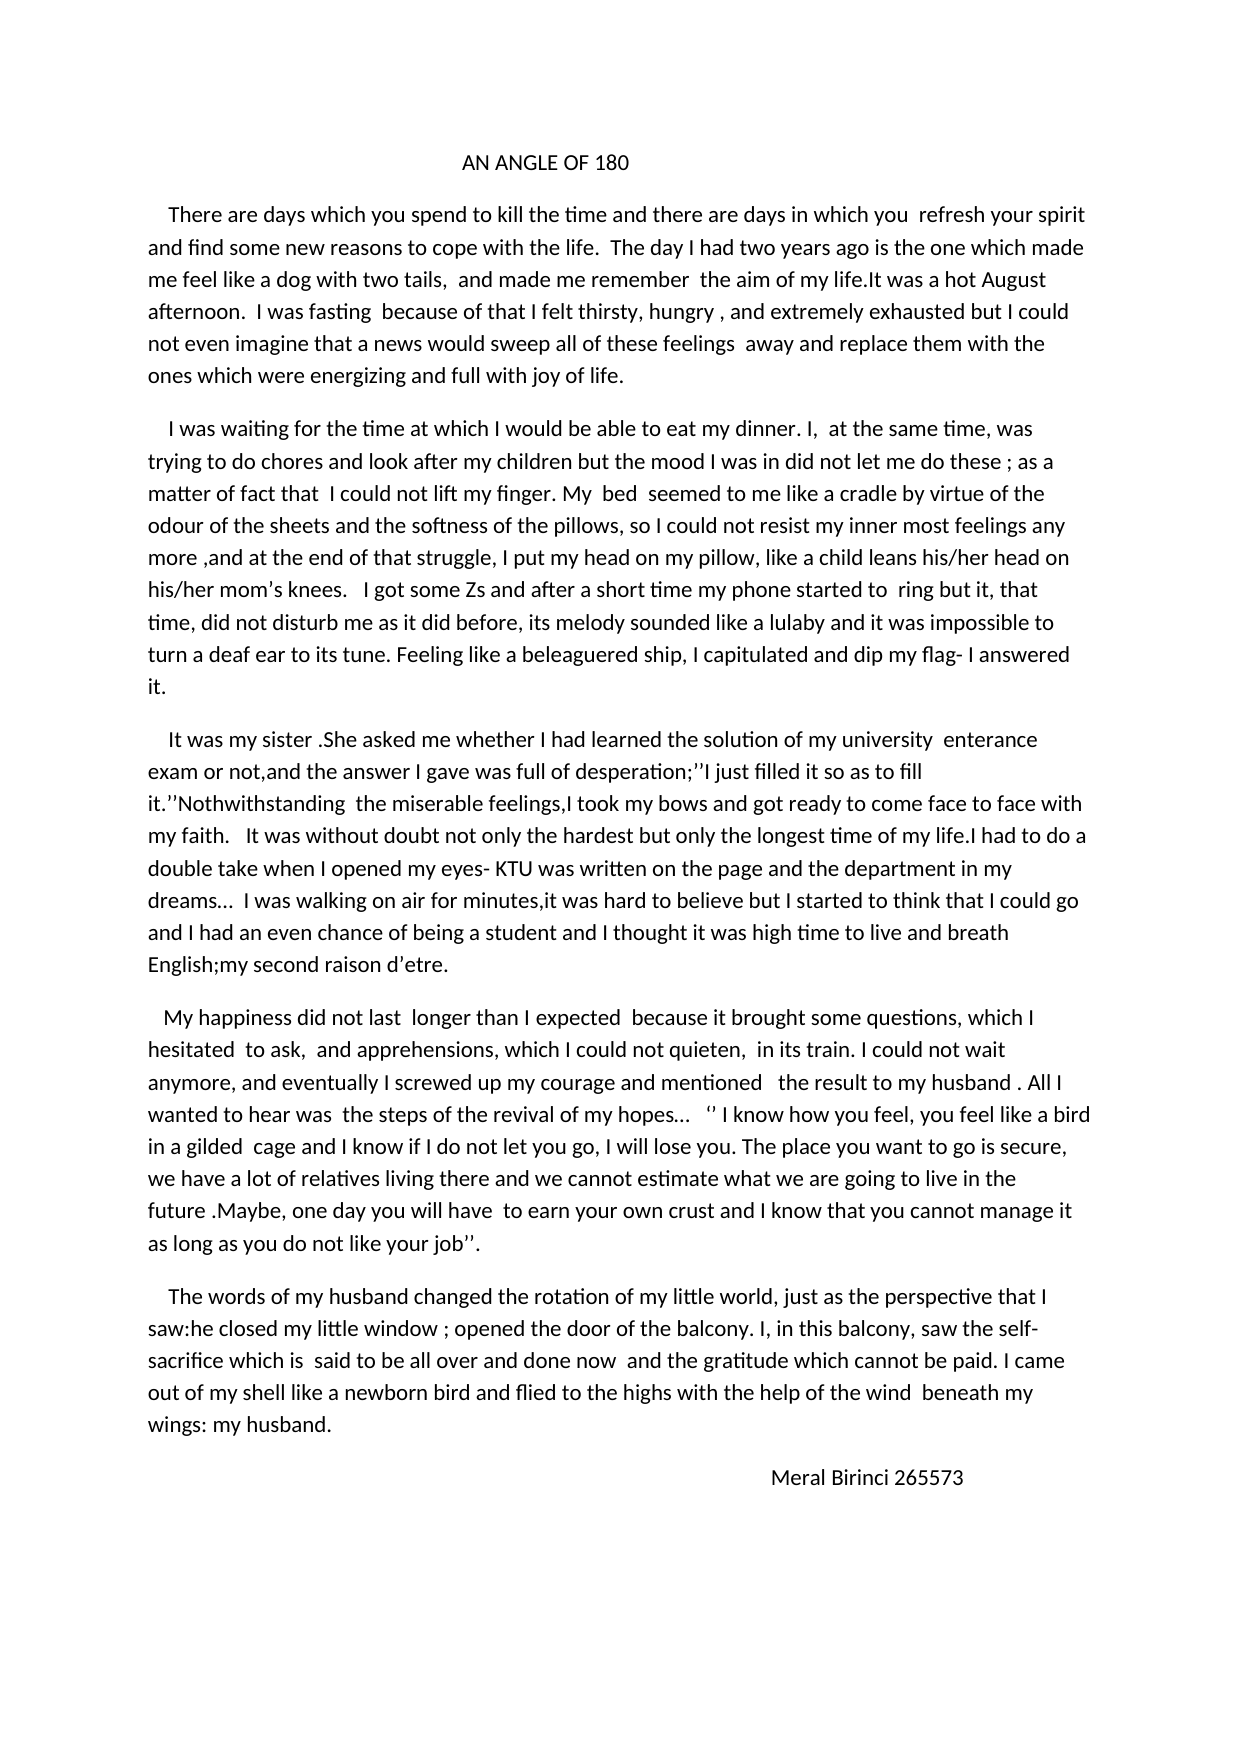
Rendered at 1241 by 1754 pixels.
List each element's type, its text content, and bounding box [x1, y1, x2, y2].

text Meral Birinci 265573 [148, 1463, 1093, 1492]
text There are days which you spend to kill the time and there are days in which you refresh your spirit and find some new reasons to cope with the life. The day I had two years ago is the one which made me feel like a dog with two tails, and made me remember the aim of my life.It was a hot August afternoon. I was fasting because of that I felt thirsty, hungry , and extremely exhausted but I could not even imagine that a news would sweep all of these feelings away and replace them with the ones which were energizing and full with joy of life. [148, 201, 1093, 389]
text My happiness did not last longer than I expected because it brought some questions, which I hesitated to ask, and apprehensions, which I could not quieten, in its train. I could not wait anymore, and eventually I screwed up my courage and mentioned the result to my husband . All I wanted to hear was the steps of the revival of my hopes… ‘’ I know how you feel, you feel like a bird in a gilded cage and I know if I do not let you go, I will lose you. The place you want to go is secure, we have a lot of relatives living there and we cannot estimate what we are going to live in the future .Maybe, one day you will have to earn your own crust and I know that you cannot manage it as long as you do not like your job’’. [148, 1003, 1093, 1257]
text AN ANGLE OF 180 [148, 148, 1093, 176]
text The words of my husband changed the rotation of my little world, just as the perspective that I saw:he closed my little window ; opened the door of the balcony. I, in this balcony, saw the self-sacrifice which is said to be all over and done now and the gratitude which cannot be paid. I came out of my shell like a newborn bird and flied to the highs with the help of the wind beneath my wings: my husband. [148, 1282, 1093, 1438]
text It was my sister .She asked me whether I had learned the solution of my university enterance exam or not,and the answer I gave was full of desperation;’’I just filled it so as to fill it.’’Nothwithstanding the miserable feelings,I took my bows and got ready to come face to face with my faith. It was without doubt not only the hardest but only the longest time of my life.I had to do a double take when I opened my eyes- KTU was written on the page and the department in my dreams… I was walking on air for minutes,it was hard to believe but I started to think that I could go and I had an even chance of being a student and I thought it was high time to live and breath English;my second raison d’etre. [148, 725, 1093, 978]
text I was waiting for the time at which I would be able to eat my dinner. I, at the same time, was trying to do chores and look after my children but the mood I was in did not let me do these ; as a matter of fact that I could not lift my finger. My bed seemed to me like a cradle by virtue of the odour of the sheets and the softness of the pillows, so I could not resist my inner most feelings any more ,and at the end of that struggle, I put my head on my pillow, like a child leans his/her head on his/her mom’s knees. I got some Zs and after a short time my phone started to ring but it, that time, did not disturb me as it did before, its melody sounded like a lulaby and it was impossible to turn a deaf ear to its tune. Feeling like a beleaguered ship, I capitulated and dip my flag- I answered it. [148, 414, 1093, 700]
